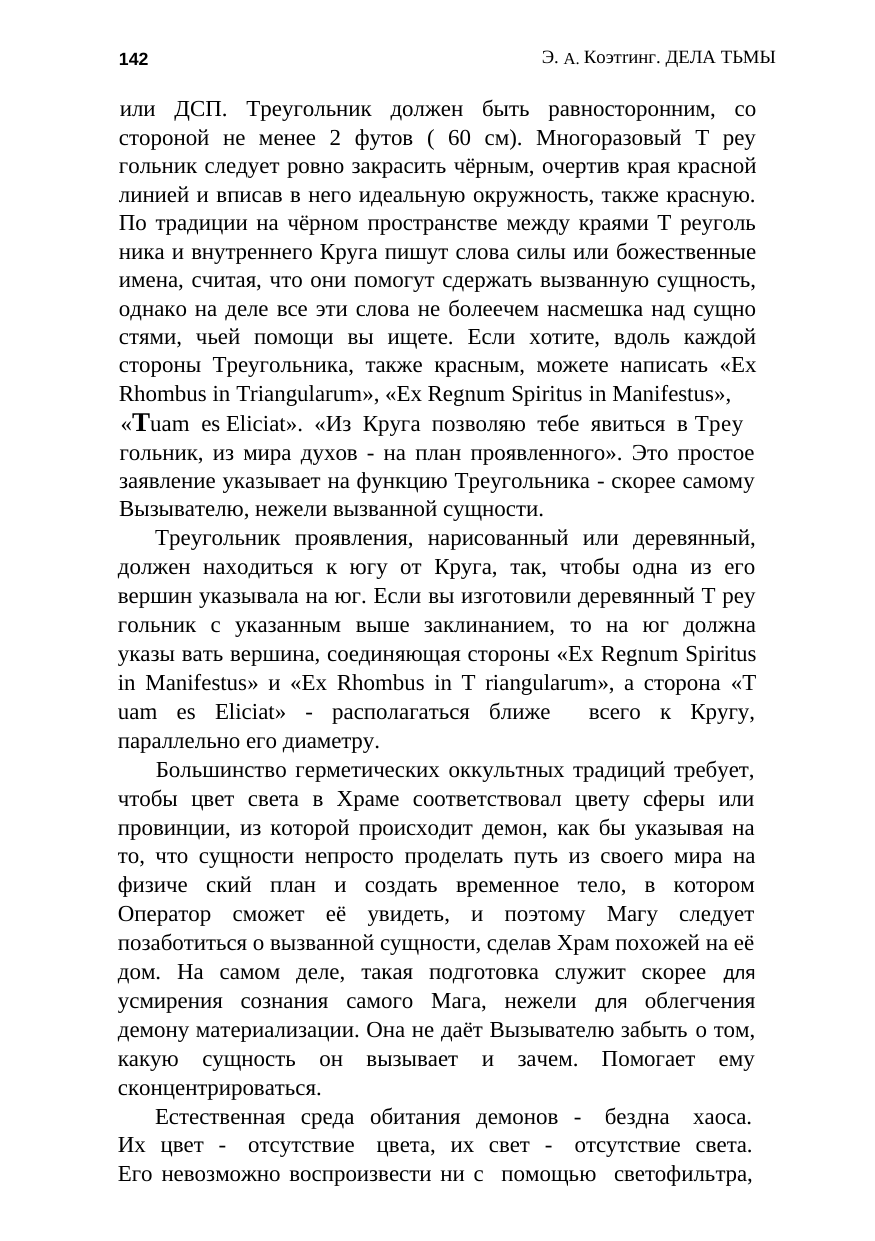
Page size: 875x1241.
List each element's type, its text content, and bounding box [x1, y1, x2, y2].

text «Тuam es Eliciat». «Из Круга позволяю тебе явиться в Треу­ [120, 408, 799, 437]
text 142 Э. А. Коэтrинг. ДЕЛА ТЬМЫ [119, 46, 799, 69]
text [118, 1103, 754, 1186]
text Большинство герметических оккультных традиций требует, чтобы цвет света в Храме соответствовал цвету сферы или провинции, из которой происходит демон, как бы указывая на то, что сущности непросто проделать путь из своего мира на физиче­ ский план и создать временное тело, в котором Оператор сможет её увидеть, и поэтому Магу следует позаботиться о вызванной сущности, сделав Храм похожей на её дом. На самом деле, такая подготовка служит скорее для усмирения сознания самого Мага, нежели для облегчения демону материализации. Она не даёт Вызывателю забыть о том, какую сущность он вызывает и зачем. Помогает ему сконцентрироваться. [118, 756, 755, 1101]
text или ДСП. Треугольник должен быть равносторонним, со стороной не менее 2 футов ( 60 см). Многоразовый Т реу­ гольник следует ровно закрасить чёрным, очертив края красной линией и вписав в него идеальную окружность, также красную. По традиции на чёрном пространстве между краями Т реуголь­ ника и внутреннего Круга пишут слова силы или божественные имена, считая, что они помогут сдержать вызванную сущность, однако на деле все эти слова не болеечем насмешка над сущно­ стями, чьей помощи вы ищете. Если хотите, вдоль каждой стороны Треугольника, также красным, можете написать «Ех Rhombus in Triangularum», «Ех Regnum Spiritus in Manifestus», [119, 96, 757, 406]
text гольник, из мира духов - на план проявленного». Это простое заявление указывает на функцию Треугольника - скорее самому Вызывателю, нежели вызванной сущности. [119, 439, 755, 522]
text Треугольник проявления, нарисованный или деревянный, должен находиться к югу от Круга, так, чтобы одна из его вершин указывала на юг. Если вы изготовили деревянный Т реу­ гольник с указанным выше заклинанием, то на юг должна указы­ вать вершина, соединяющая стороны «Ех Regnum Spiritus in Manifestus» и «Ех Rhombus in Т riangularum», а сторона «Т uam es Eliciat» - располагаться ближе всего к Кругу, параллельно его диаметру. [118, 524, 756, 753]
